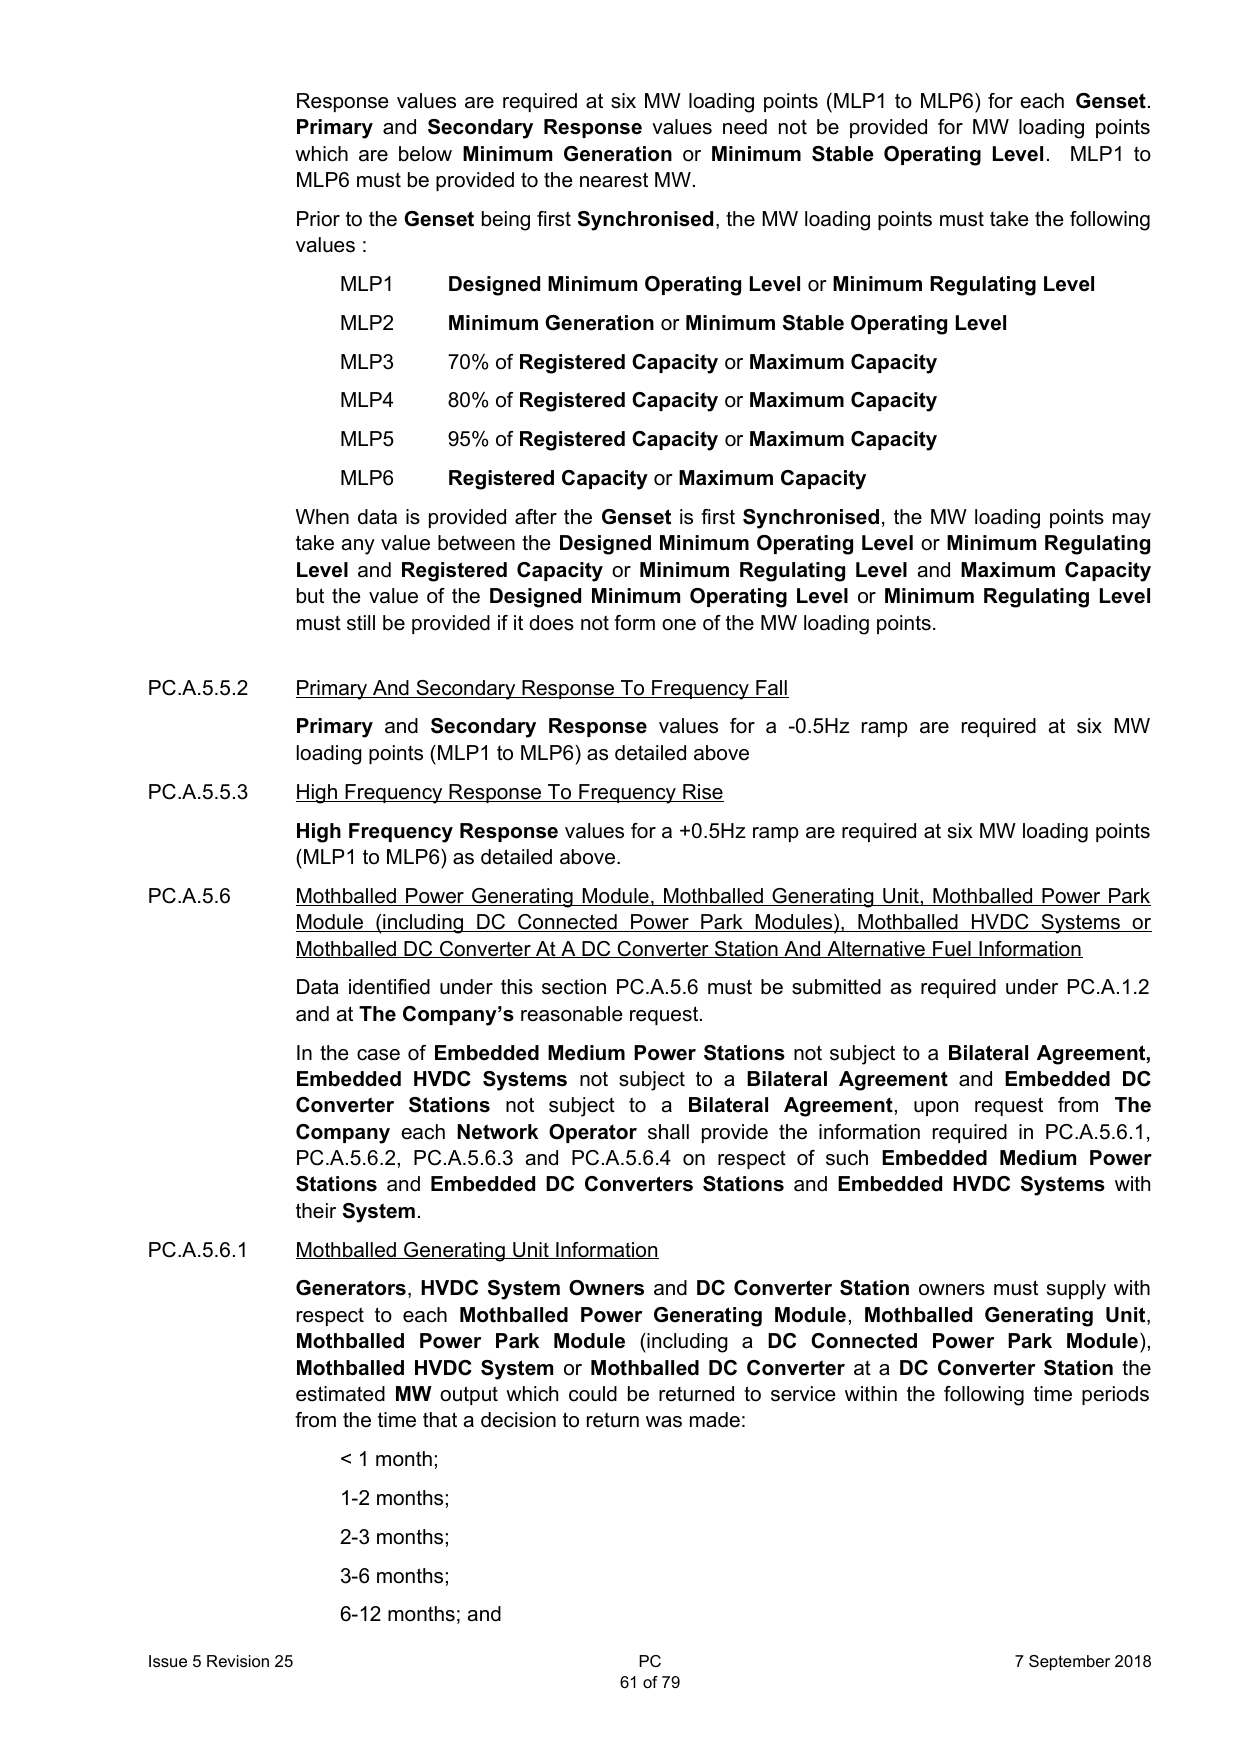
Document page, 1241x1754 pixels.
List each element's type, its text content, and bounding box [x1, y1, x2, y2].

text 1-2 months; [340, 1486, 1152, 1510]
text MLP6 Registered Capacity or Maximum Capacity [295, 466, 1152, 490]
text Generators, HVDC System Owners and DC Converter Station owners must supply with respect to each Mothballed Power Generating Module, Mothballed Generating Unit, Mothballed Power Park Module (including a DC Connected Power Park Module), Mothballed HVDC System or Mothballed DC Converter at a DC Converter Station the estimated MW output which could be returned to service within the following time periods from the time that a decision to return was made: [148, 1276, 1152, 1432]
text In the case of Embedded Medium Power Stations not subject to a Bilateral Agreement, Embedded HVDC Systems not subject to a Bilateral Agreement and Embedded DC Converter Stations not subject to a Bilateral Agreement, upon request from The Company each Network Operator shall provide the information required in PC.A.5.6.1, PC.A.5.6.2, PC.A.5.6.3 and PC.A.5.6.4 on respect of such Embedded Medium Power Stations and Embedded DC Converters Stations and Embedded HVDC Systems with their System. [148, 1040, 1152, 1222]
text MLP4 80% of Registered Capacity or Maximum Capacity [295, 388, 1152, 412]
text PC.A.5.5.2 Primary And Secondary Response To Frequency Fall [148, 676, 1152, 699]
text 3-6 months; [340, 1563, 1152, 1587]
text PC.A.5.5.3 High Frequency Response To Frequency Rise [148, 779, 1152, 803]
text Data identified under this section PC.A.5.6 must be submitted as required under PC.A.1.2 and at The Company’s reasonable request. [148, 975, 1152, 1026]
text Primary and Secondary Response values for a -0.5Hz ramp are required at six MW loading points (MLP1 to MLP6) as detailed above [148, 714, 1152, 765]
text PC.A.5.6 Mothballed Power Generating Module, Mothballed Generating Unit, Mothballed Power Park Module (including DC Connected Power Park Modules), Mothballed HVDC Systems or Mothballed DC Converter At A DC Converter Station And Alternative Fuel Information [148, 884, 1152, 960]
text MLP2 Minimum Generation or Minimum Stable Operating Level [295, 311, 1152, 334]
text PC.A.5.6.1 Mothballed Generating Unit Information [148, 1237, 1152, 1261]
text 6-12 months; and [340, 1602, 1152, 1626]
text Prior to the Genset being first Synchronised, the MW loading points must take the following values : [148, 207, 1152, 257]
text Response values are required at six MW loading points (MLP1 to MLP6) for each Genset. Primary and Secondary Response values need not be provided for MW loading points which are below Minimum Generation or Minimum Stable Operating Level. MLP1 to MLP6 must be provided to the nearest MW. [148, 89, 1152, 192]
text High Frequency Response values for a +0.5Hz ramp are required at six MW loading points (MLP1 to MLP6) as detailed above. [148, 818, 1152, 869]
text < 1 month; [340, 1447, 1152, 1471]
text MLP5 95% of Registered Capacity or Maximum Capacity [295, 427, 1152, 451]
text 2-3 months; [340, 1524, 1152, 1548]
text When data is provided after the Genset is first Synchronised, the MW loading points may take any value between the Designed Minimum Operating Level or Minimum Regulating Level and Registered Capacity or Minimum Regulating Level and Maximum Capacity but the value of the Designed Minimum Operating Level or Minimum Regulating Level must still be provided if it does not form one of the MW loading points. [148, 505, 1152, 634]
text MLP3 70% of Registered Capacity or Maximum Capacity [295, 349, 1152, 373]
text MLP1 Designed Minimum Operating Level or Minimum Regulating Level [295, 272, 1152, 296]
